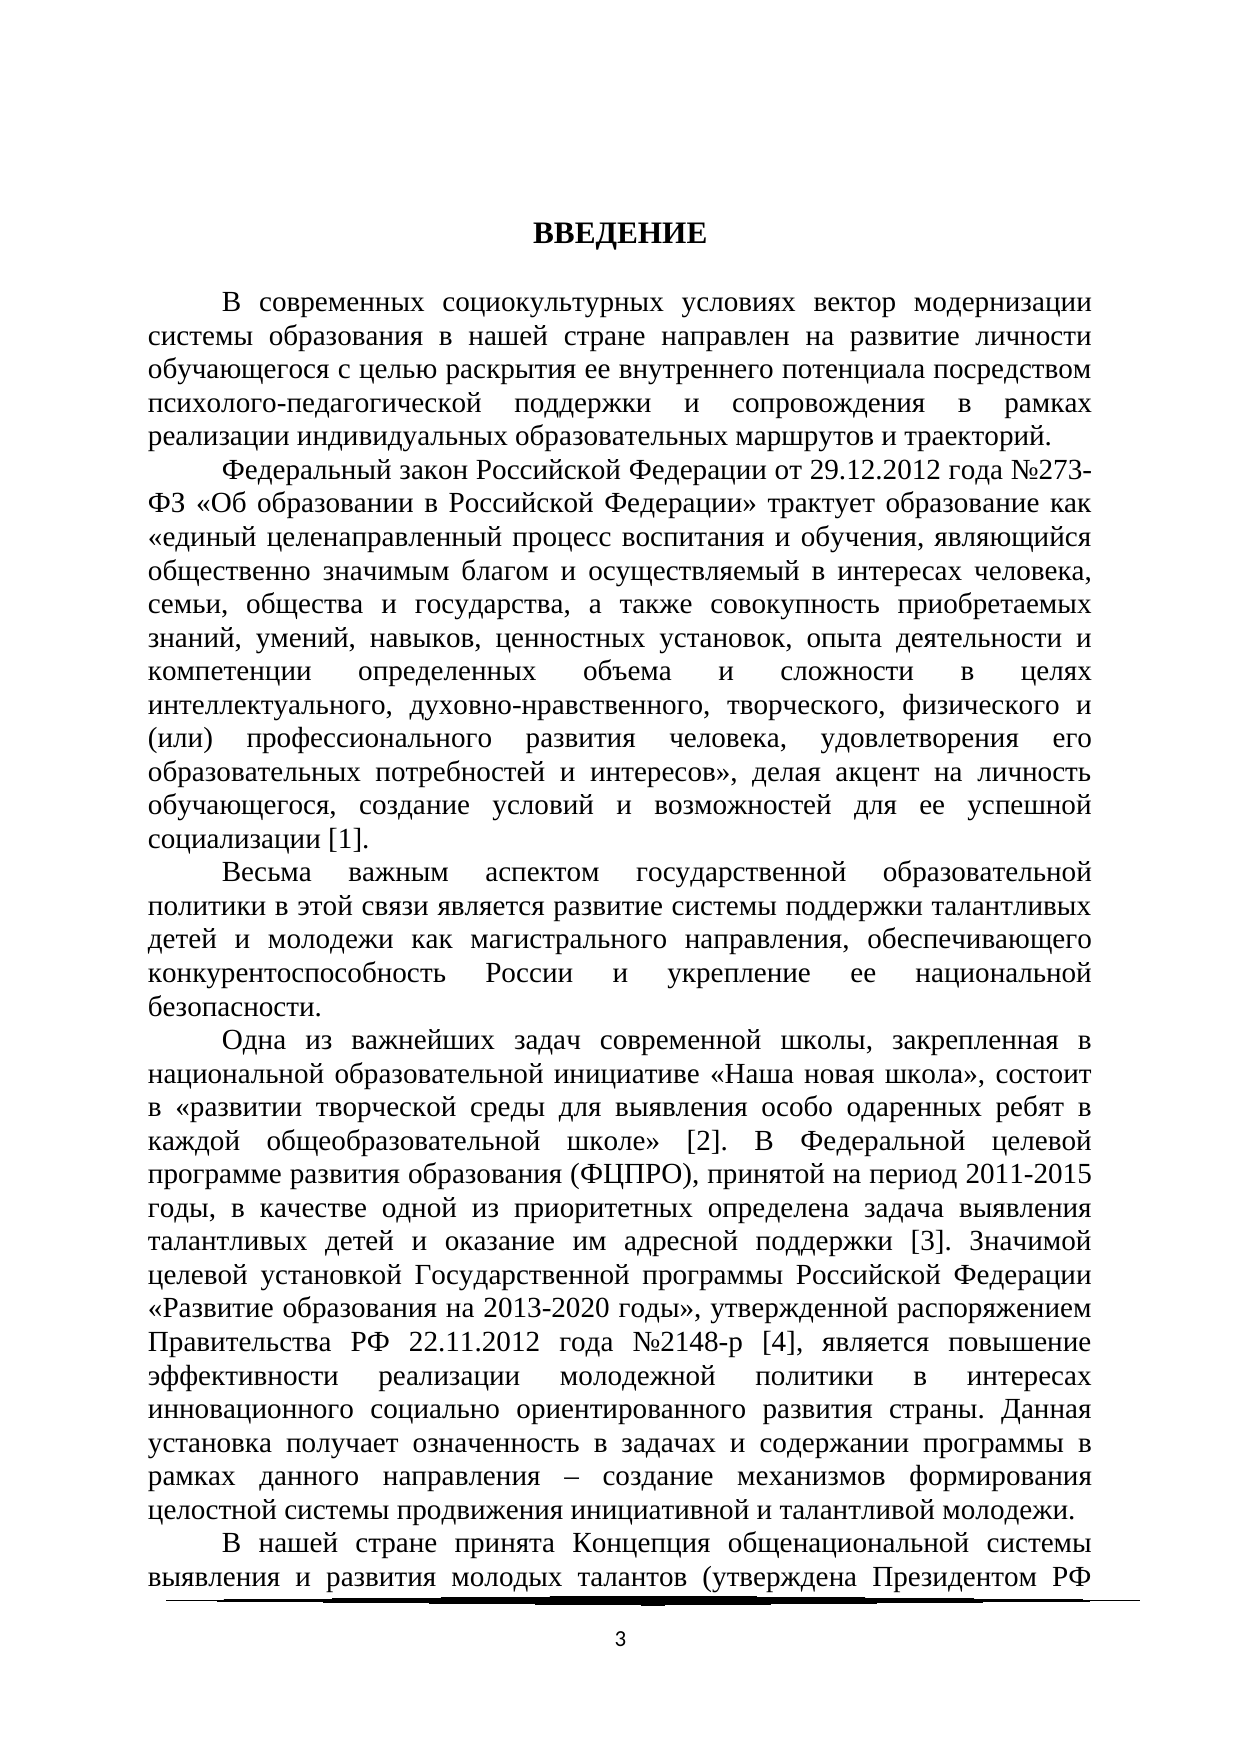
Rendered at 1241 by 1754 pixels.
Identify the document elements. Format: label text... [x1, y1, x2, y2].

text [148, 1525, 1092, 1592]
text Одна из важнейших задач современной школы, закрепленная в национальной образовательной инициативе «Наша новая школа», состоит в «развитии творческой среды для выявления особо одаренных ребят в каждой общеобразовательной школе» [2]. В Федеральной целевой программе развития образования (ФЦПРО), принятой на период 2011-2015 годы, в качестве одной из приоритетных определена задача выявления талантливых детей и оказание им адресной поддержки [3]. Значимой целевой установкой Государственной программы Российской Федерации «Развитие образования на 2013-2020 годы», утвержденной распоряжением Правительства РФ 22.11.2012 года №2148-р [4], является повышение эффективности реализации молодежной политики в интересах инновационного социально ориентированного развития страны. Данная установка получает означенность в задачах и содержании программы в рамках данного направления – создание механизмов формирования целостной системы продвижения инициативной и талантливой молодежи. [148, 1022, 1092, 1525]
text Весьма важным аспектом государственной образовательной политики в этой связи является развитие системы поддержки талантливых детей и молодежи как магистрального направления, обеспечивающего конкурентоспособность России и укрепление ее национальной безопасности. [148, 854, 1092, 1022]
text В современных социокультурных условиях вектор модернизации системы образования в нашей стране направлен на развитие личности обучающегося с целью раскрытия ее внутреннего потенциала посредством психолого-педагогической поддержки и сопровождения в рамках реализации индивидуальных образовательных маршрутов и траекторий. [148, 284, 1092, 452]
text ВВЕДЕНИЕ [148, 215, 1092, 251]
text Федеральный закон Российской Федерации от 29.12.2012 года №273-ФЗ «Об образовании в Российской Федерации» трактует образование как «единый целенаправленный процесс воспитания и обучения, являющийся общественно значимым благом и осуществляемый в интересах человека, семьи, общества и государства, а также совокупность приобретаемых знаний, умений, навыков, ценностных установок, опыта деятельности и компетенции определенных объема и сложности в целях интеллектуального, духовно-нравственного, творческого, физического и (или) профессионального развития человека, удовлетворения его образовательных потребностей и интересов», делая акцент на личность обучающегося, создание условий и возможностей для ее успешной социализации [1]. [148, 452, 1092, 854]
